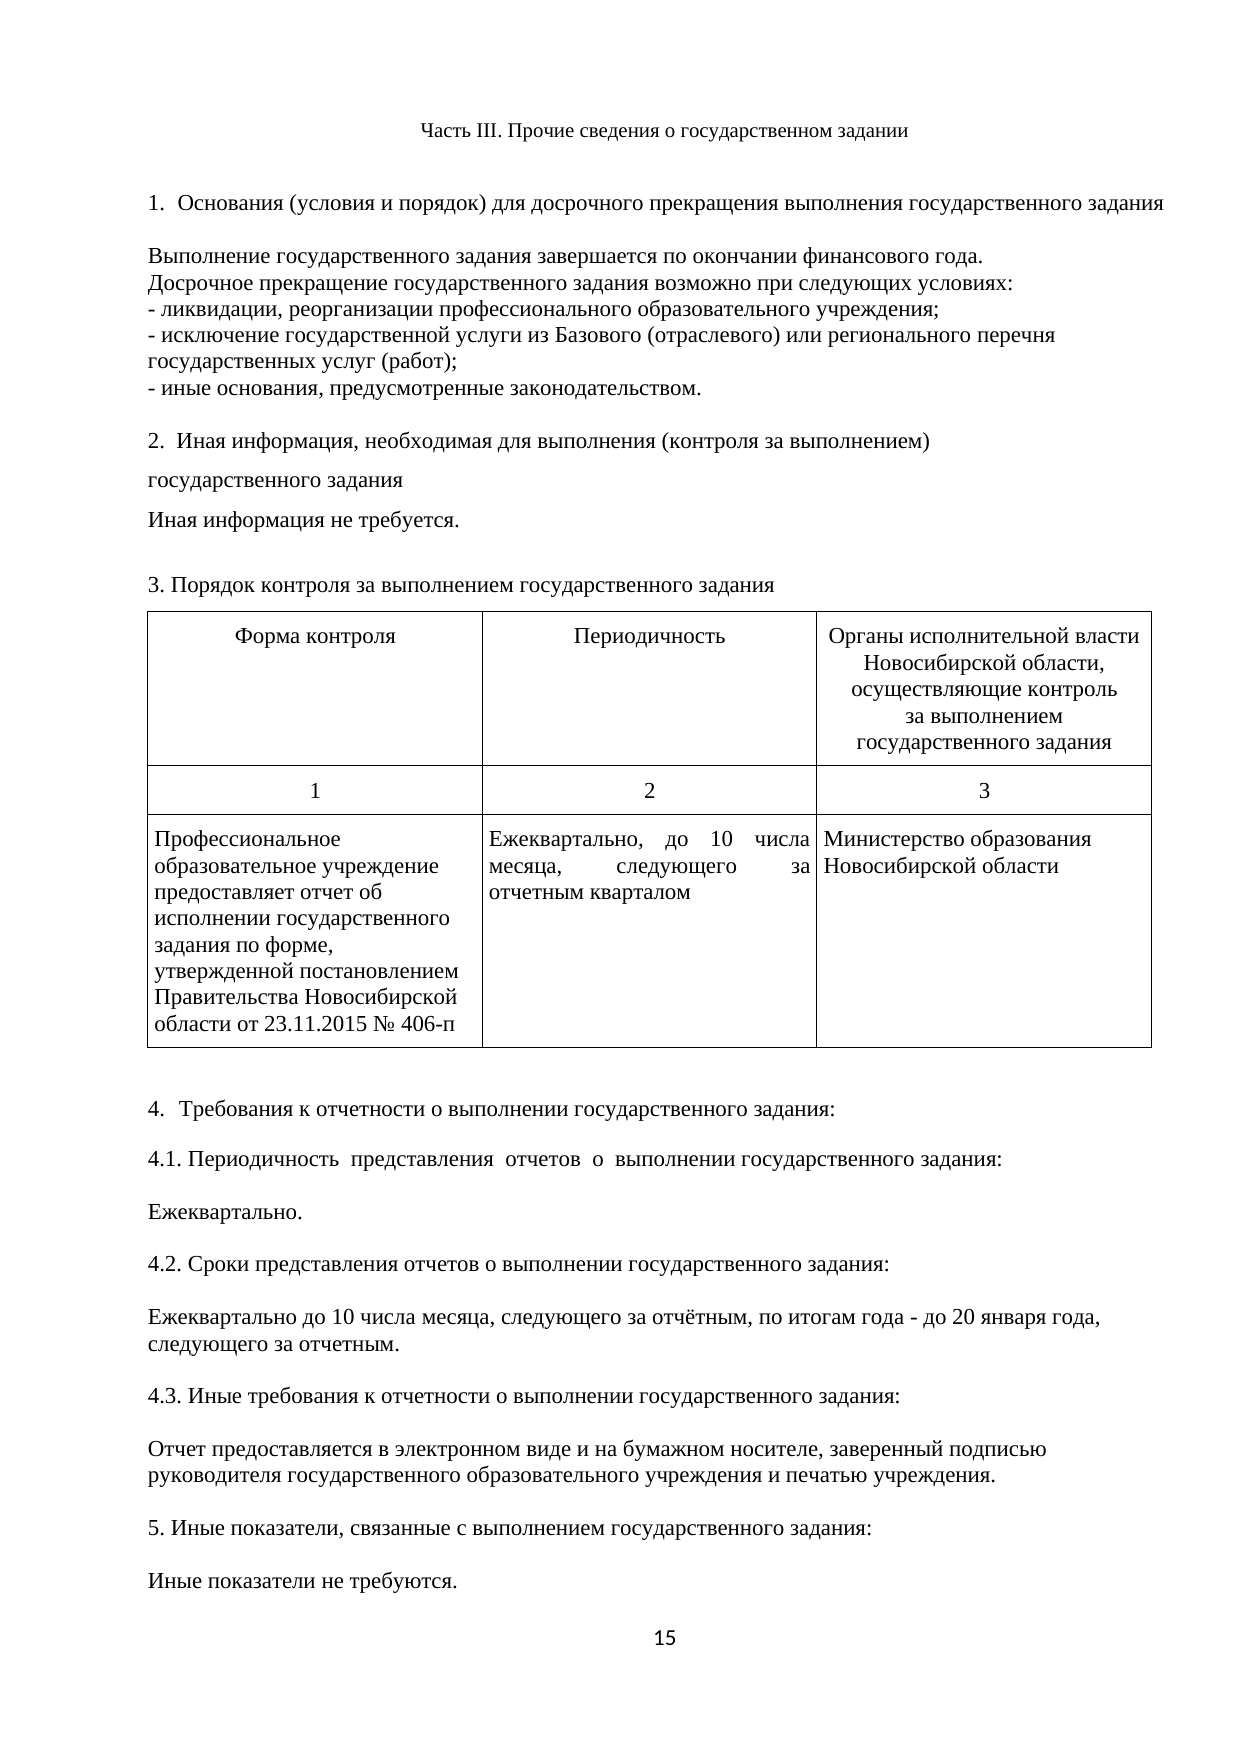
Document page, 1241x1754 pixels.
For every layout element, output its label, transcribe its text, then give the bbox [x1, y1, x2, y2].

text 4.3. Иные требования к отчетности о выполнении государственного задания: [148, 1382, 1181, 1409]
table_header Форма контроля [148, 612, 482, 765]
table_cell Профессиональное образовательное учреждение предоставляет отчет об исполнении государственного задания по форме, утвержденной постановлением Правительства Новосибирской области от 23.11.2015 № 406-п [148, 815, 482, 1047]
table_cell Ежеквартально, до 10 числа месяца, следующего за отчетным кварталом [483, 815, 816, 1047]
text 5. Иные показатели, связанные с выполнением государственного задания: [148, 1514, 1181, 1540]
text 4.2. Сроки представления отчетов о выполнении государственного задания: [148, 1251, 1181, 1277]
table_header Периодичность [483, 612, 816, 765]
table_cell 3 [817, 766, 1151, 814]
text 4.1. Периодичность представления отчетов о выполнении государственного задания: [148, 1145, 1181, 1171]
table_header Органы исполнительной власти Новосибирской области, осуществляющие контроль за выполнением государственного задания [817, 612, 1151, 765]
text Отчет предоставляется в электронном виде и на бумажном носителе, заверенный подписью руководителя государственного образовательного учреждения и печатью учреждения. [148, 1435, 1181, 1488]
text Досрочное прекращение государственного задания возможно при следующих условиях: [148, 268, 1181, 295]
table_cell 1 [148, 766, 482, 814]
text государственного задания [148, 466, 1181, 492]
table_cell Министерство образования Новосибирской области [817, 815, 1151, 1047]
text - иные основания, предусмотренные законодательством. [148, 374, 1181, 400]
text - исключение государственной услуги из Базового (отраслевого) или регионального перечня государственных услуг (работ); [148, 321, 1181, 374]
list Основания (условия и порядок) для досрочного прекращения выполнения государственного задания [148, 189, 1181, 216]
text Иные показатели не требуются. [148, 1567, 1181, 1593]
text - ликвидации, реорганизации профессионального образовательного учреждения; [148, 295, 1181, 321]
text Выполнение государственного задания завершается по окончании финансового года. [148, 242, 1181, 268]
text 2. Иная информация, необходимая для выполнения (контроля за выполнением) [148, 427, 1181, 453]
table_cell 2 [483, 766, 816, 814]
text 3. Порядок контроля за выполнением государственного задания [148, 571, 1181, 598]
text Ежеквартально до 10 числа месяца, следующего за отчётным, по итогам года - до 20 января года, следующего за отчетным. [148, 1303, 1181, 1356]
text Часть III. Прочие сведения о государственном задании [148, 118, 1181, 142]
text 4. Требования к отчетности о выполнении государственного задания: [148, 1095, 1181, 1121]
text Иная информация не требуется. [148, 506, 1181, 532]
text Ежеквартально. [148, 1198, 1181, 1224]
